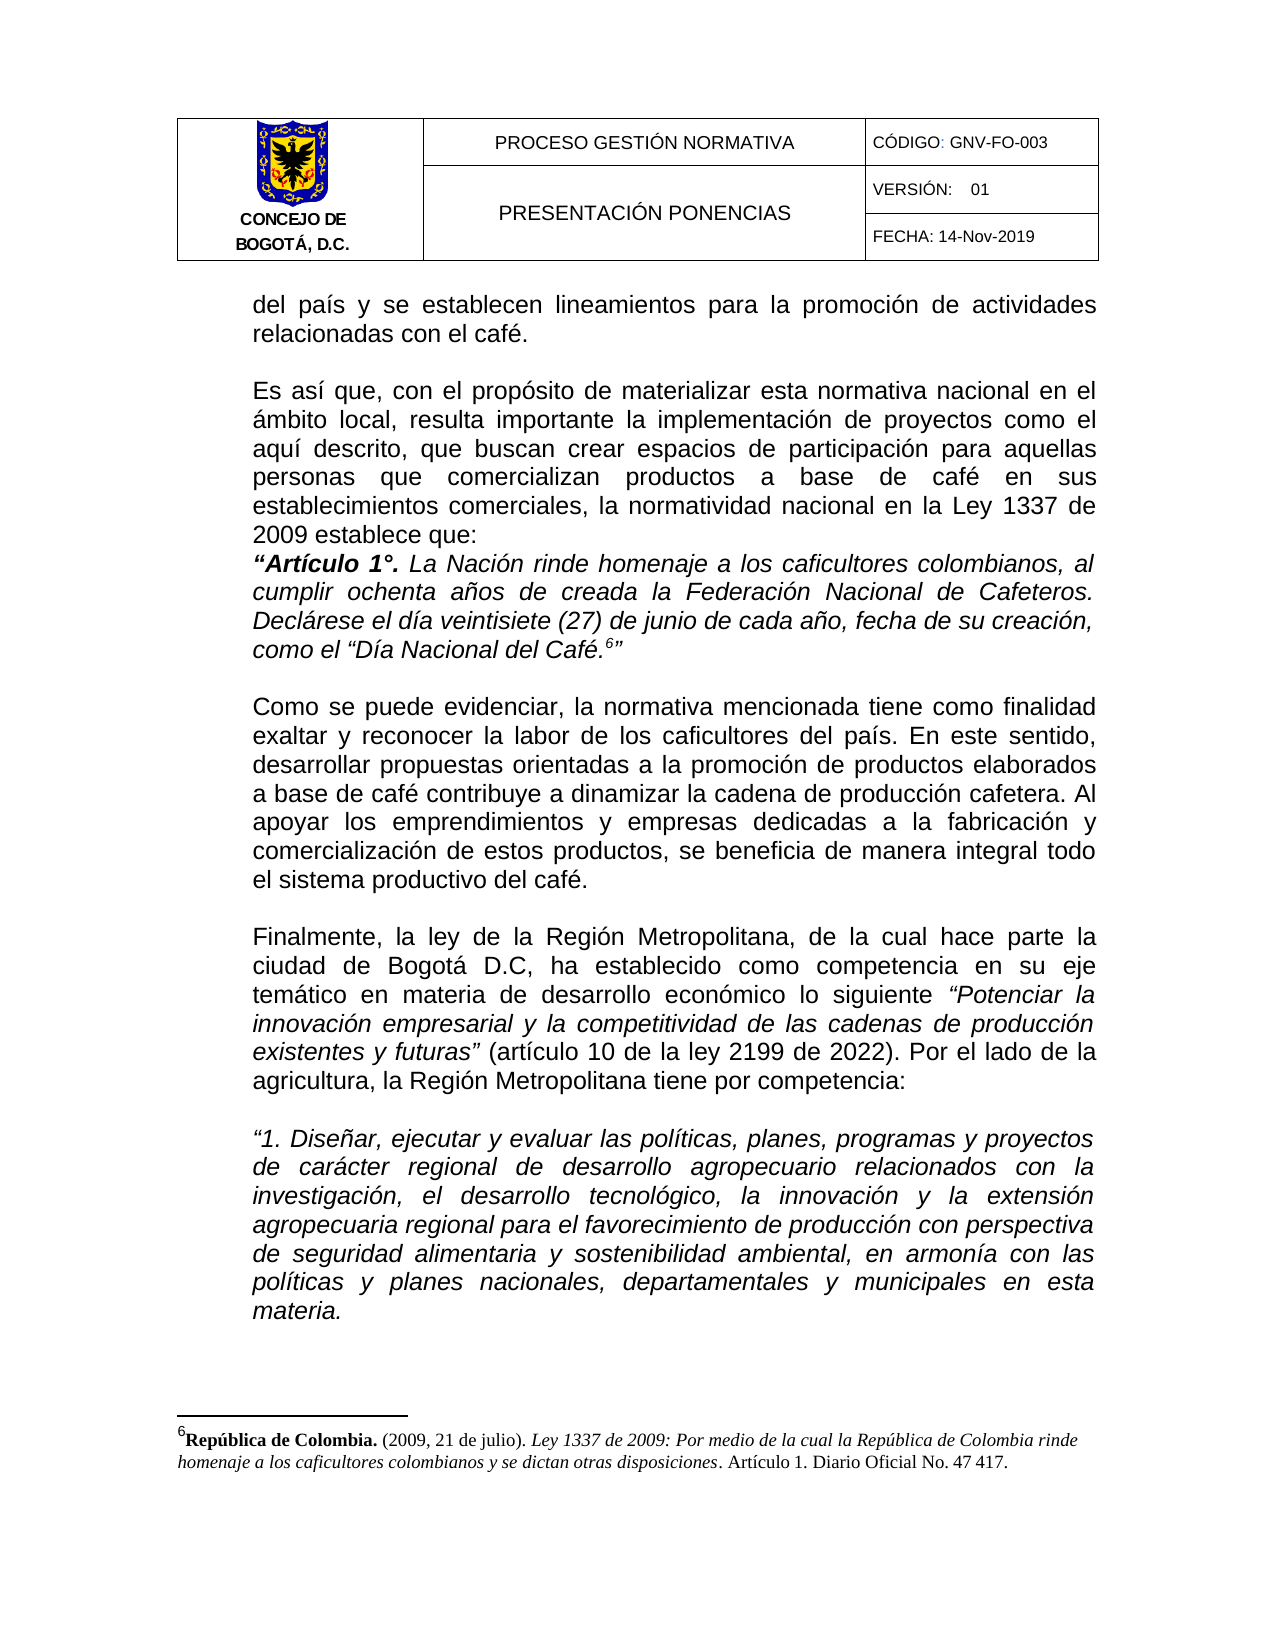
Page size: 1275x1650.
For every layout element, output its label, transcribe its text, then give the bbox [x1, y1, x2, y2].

text “Artículo 1°. La Nación rinde homenaje a los caficultores colombianos, al cumplir ochenta años de creada la Federación Nacional de Cafeteros. Declárese el día veintisiete (27) de junio de cada año, fecha de su creación, como el “Día Nacional del Café.” [252, 548, 1098, 663]
text Es así que, con el propósito de materializar esta normativa nacional en el ámbito local, resulta importante la implementación de proyectos como el aquí descrito, que buscan crear espacios de participación para aquellas personas que comercializan productos a base de café en sus establecimientos comerciales, la normatividad nacional en la Ley 1337 de 2009 establece que: [252, 376, 1098, 548]
text Como se puede evidenciar, la normativa mencionada tiene como finalidad exaltar y reconocer la labor de los caficultores del país. En este sentido, desarrollar propuestas orientadas a la promoción de productos elaborados a base de café contribuye a dinamizar la cadena de producción cafetera. Al apoyar los emprendimientos y empresas dedicadas a la fabricación y comercialización de estos productos, se beneficia de manera integral todo el sistema productivo del café. [252, 692, 1098, 893]
text Finalmente, la ley de la Región Metropolitana, de la cual hace parte la ciudad de Bogotá D.C, ha establecido como competencia en su eje temático en materia de desarrollo económico lo siguiente “Potenciar la innovación empresarial y la competitividad de las cadenas de producción existentes y futuras” (artículo 10 de la ley 2199 de 2022). Por el lado de la agricultura, la Región Metropolitana tiene por competencia: [252, 922, 1098, 1095]
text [252, 290, 1098, 347]
text “1. Diseñar, ejecutar y evaluar las políticas, planes, programas y proyectos de carácter regional de desarrollo agropecuario relacionados con la investigación, el desarrollo tecnológico, la innovación y la extensión agropecuaria regional para el favorecimiento de producción con perspectiva de seguridad alimentaria y sostenibilidad ambiental, en armonía con las políticas y planes nacionales, departamentales y municipales en esta materia. [252, 1123, 1098, 1325]
